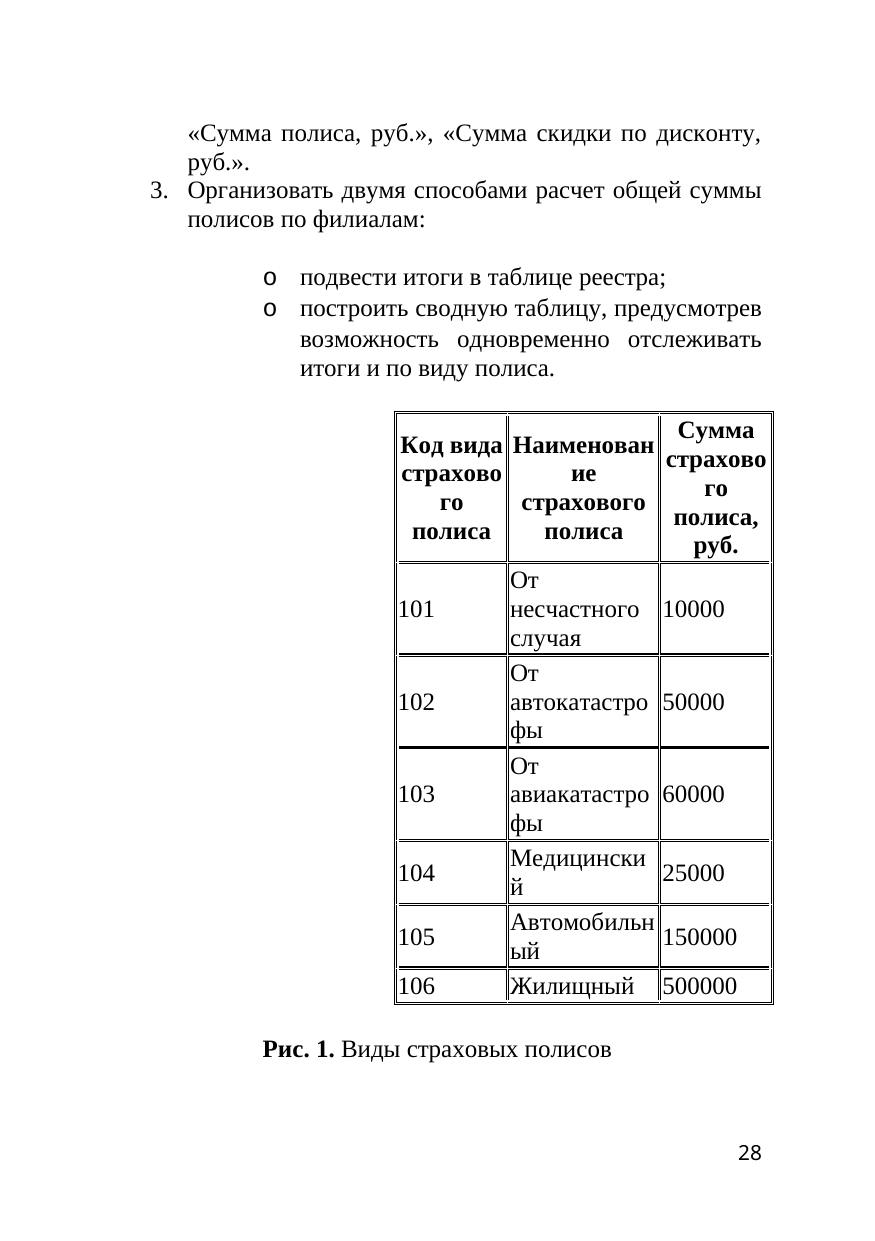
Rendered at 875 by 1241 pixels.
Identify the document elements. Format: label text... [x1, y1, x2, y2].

table_header Код вида страхового полиса [397, 414, 507, 561]
table_cell 104 [397, 839, 506, 902]
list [150, 118, 762, 176]
table_cell 105 [397, 903, 506, 966]
list построить сводную таблицу, предусмотрев возможность одновременно отслеживать итоги и по виду полиса. [262, 293, 762, 381]
table_cell Жилищный [508, 970, 660, 1001]
table_cell 106 [397, 966, 507, 1001]
list подвести итоги в таблице реестра; [262, 262, 762, 293]
table_cell 101 [395, 561, 507, 653]
table_cell 10000 [660, 561, 772, 653]
table_cell 500000 [660, 966, 771, 1001]
table_cell 25000 [661, 839, 771, 902]
table_cell 102 [397, 653, 506, 746]
table_cell 103 [397, 746, 506, 838]
list Организовать двумя способами расчет общей суммы полисов по филиалам: [150, 176, 762, 233]
table_cell От несчастного случая [509, 564, 658, 653]
text Рис. 1. Виды страховых полисов [112, 1034, 762, 1062]
table_cell 150000 [661, 903, 771, 966]
table_cell От автокатастрофы [509, 657, 658, 746]
table_cell 60000 [661, 746, 771, 838]
table_cell От авиакатастрофы [509, 749, 658, 838]
table_cell Автомобильный [509, 906, 658, 966]
table_header Сумма страхового полиса, руб. [660, 414, 771, 561]
table_cell 50000 [661, 653, 771, 746]
table_cell Медицинский [509, 842, 658, 902]
table_header Наименование страхового полиса [508, 414, 660, 561]
